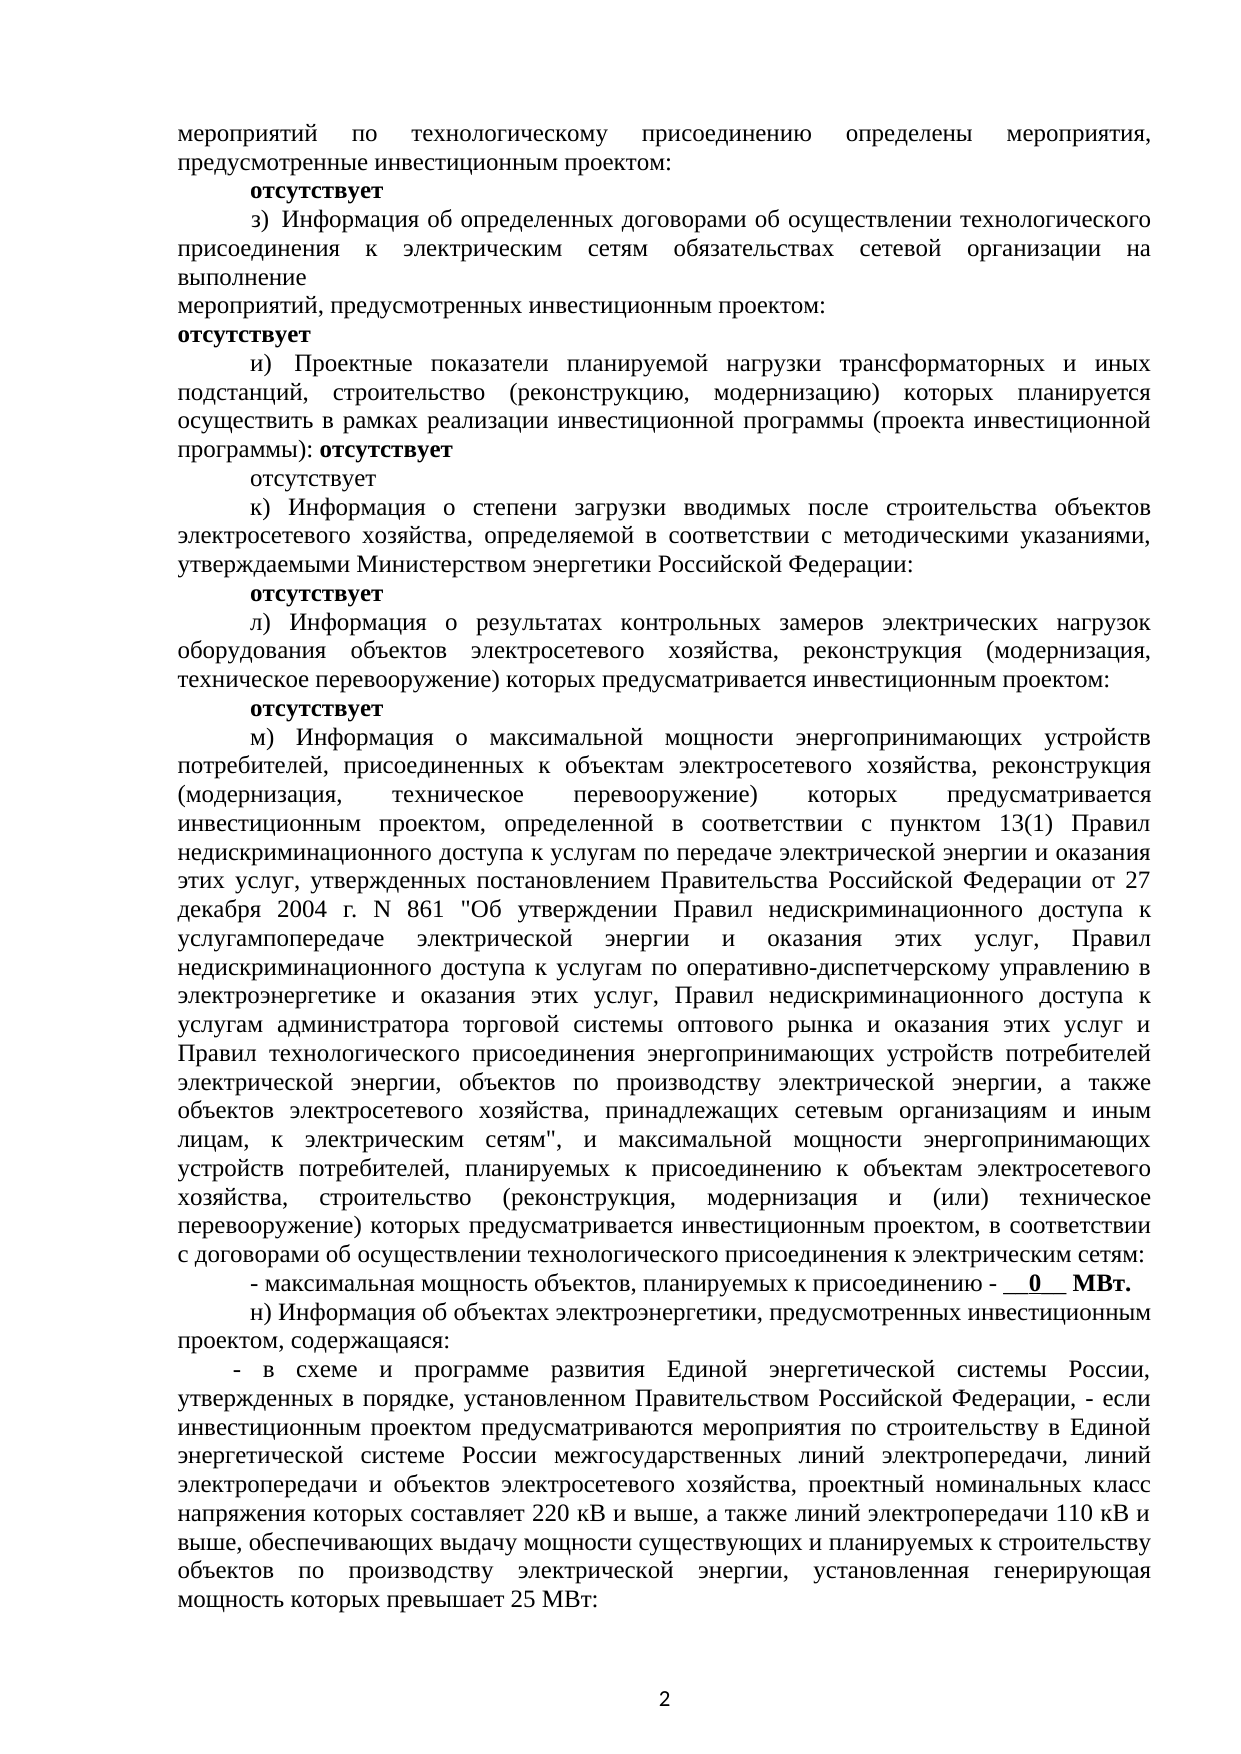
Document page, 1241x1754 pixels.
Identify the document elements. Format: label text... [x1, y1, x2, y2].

text отсутствует [177, 578, 1152, 607]
text отсутствует [177, 693, 1152, 722]
text - максимальная мощность объектов, планируемых к присоединению - __0__ МВт. [177, 1268, 1152, 1297]
text - в схеме и программе развития Единой энергетической системы России, утвержденных в порядке, установленном Правительством Российской Федерации, - если инвестиционным проектом предусматриваются мероприятия по строительству в Единой энергетической системе России межгосударственных линий электропередачи, линий электропередачи и объектов электросетевого хозяйства, проектный номинальных класс напряжения которых составляет 220 кВ и выше, а также линий электропередачи 110 кВ и выше, обеспечивающих выдачу мощности существующих и планируемых к строительству объектов по производству электрической энергии, установленная генерирующая мощность которых превышает 25 МВт: [177, 1354, 1152, 1613]
text з) Информация об определенных договорами об осуществлении технологического присоединения к электрическим сетям обязательствах сетевой организации на выполнение мероприятий, предусмотренных инвестиционным проектом: [177, 204, 1152, 319]
text м) Информация о максимальной мощности энергопринимающих устройств потребителей, присоединенных к объектам электросетевого хозяйства, реконструкция (модернизация, техническое перевооружение) которых предусматривается инвестиционным проектом, определенной в соответствии с пунктом 13(1) Правил недискриминационного доступа к услугам по передаче электрической энергии и оказания этих услуг, утвержденных постановлением Правительства Российской Федерации от 27 декабря 2004 г. N 861 "Об утверждении Правил недискриминационного доступа к услугампопередаче электрической энергии и оказания этих услуг, Правил недискриминационного доступа к услугам по оперативно-диспетчерскому управлению в электроэнергетике и оказания этих услуг, Правил недискриминационного доступа к услугам администратора торговой системы оптового рынка и оказания этих услуг и Правил технологического присоединения энергопринимающих устройств потребителей электрической энергии, объектов по производству электрической энергии, а также объектов электросетевого хозяйства, принадлежащих сетевым организациям и иным лицам, к электрическим сетям", и максимальной мощности энергопринимающих устройств потребителей, планируемых к присоединению к объектам электросетевого хозяйства, строительство (реконструкция, модернизация и (или) техническое перевооружение) которых предусматривается инвестиционным проектом, в соответствии с договорами об осуществлении технологического присоединения к электрическим сетям: [177, 722, 1152, 1268]
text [177, 118, 1152, 176]
text отсутствует [250, 176, 1152, 204]
text и) Проектные показатели планируемой нагрузки трансформаторных и иных подстанций, строительство (реконструкцию, модернизацию) которых планируется осуществить в рамках реализации инвестиционной программы (проекта инвестиционной программы): отсутствует [177, 348, 1152, 463]
text отсутствует [177, 319, 1152, 348]
text отсутствует [177, 463, 1152, 492]
text к) Информация о степени загрузки вводимых после строительства объектов электросетевого хозяйства, определяемой в соответствии с методическими указаниями, утверждаемыми Министерством энергетики Российской Федерации: [177, 492, 1152, 578]
text л) Информация о результатах контрольных замеров электрических нагрузок оборудования объектов электросетевого хозяйства, реконструкция (модернизация, техническое перевооружение) которых предусматривается инвестиционным проектом: [177, 607, 1152, 693]
text н) Информация об объектах электроэнергетики, предусмотренных инвестиционным проектом, содержащаяся: [177, 1297, 1152, 1354]
